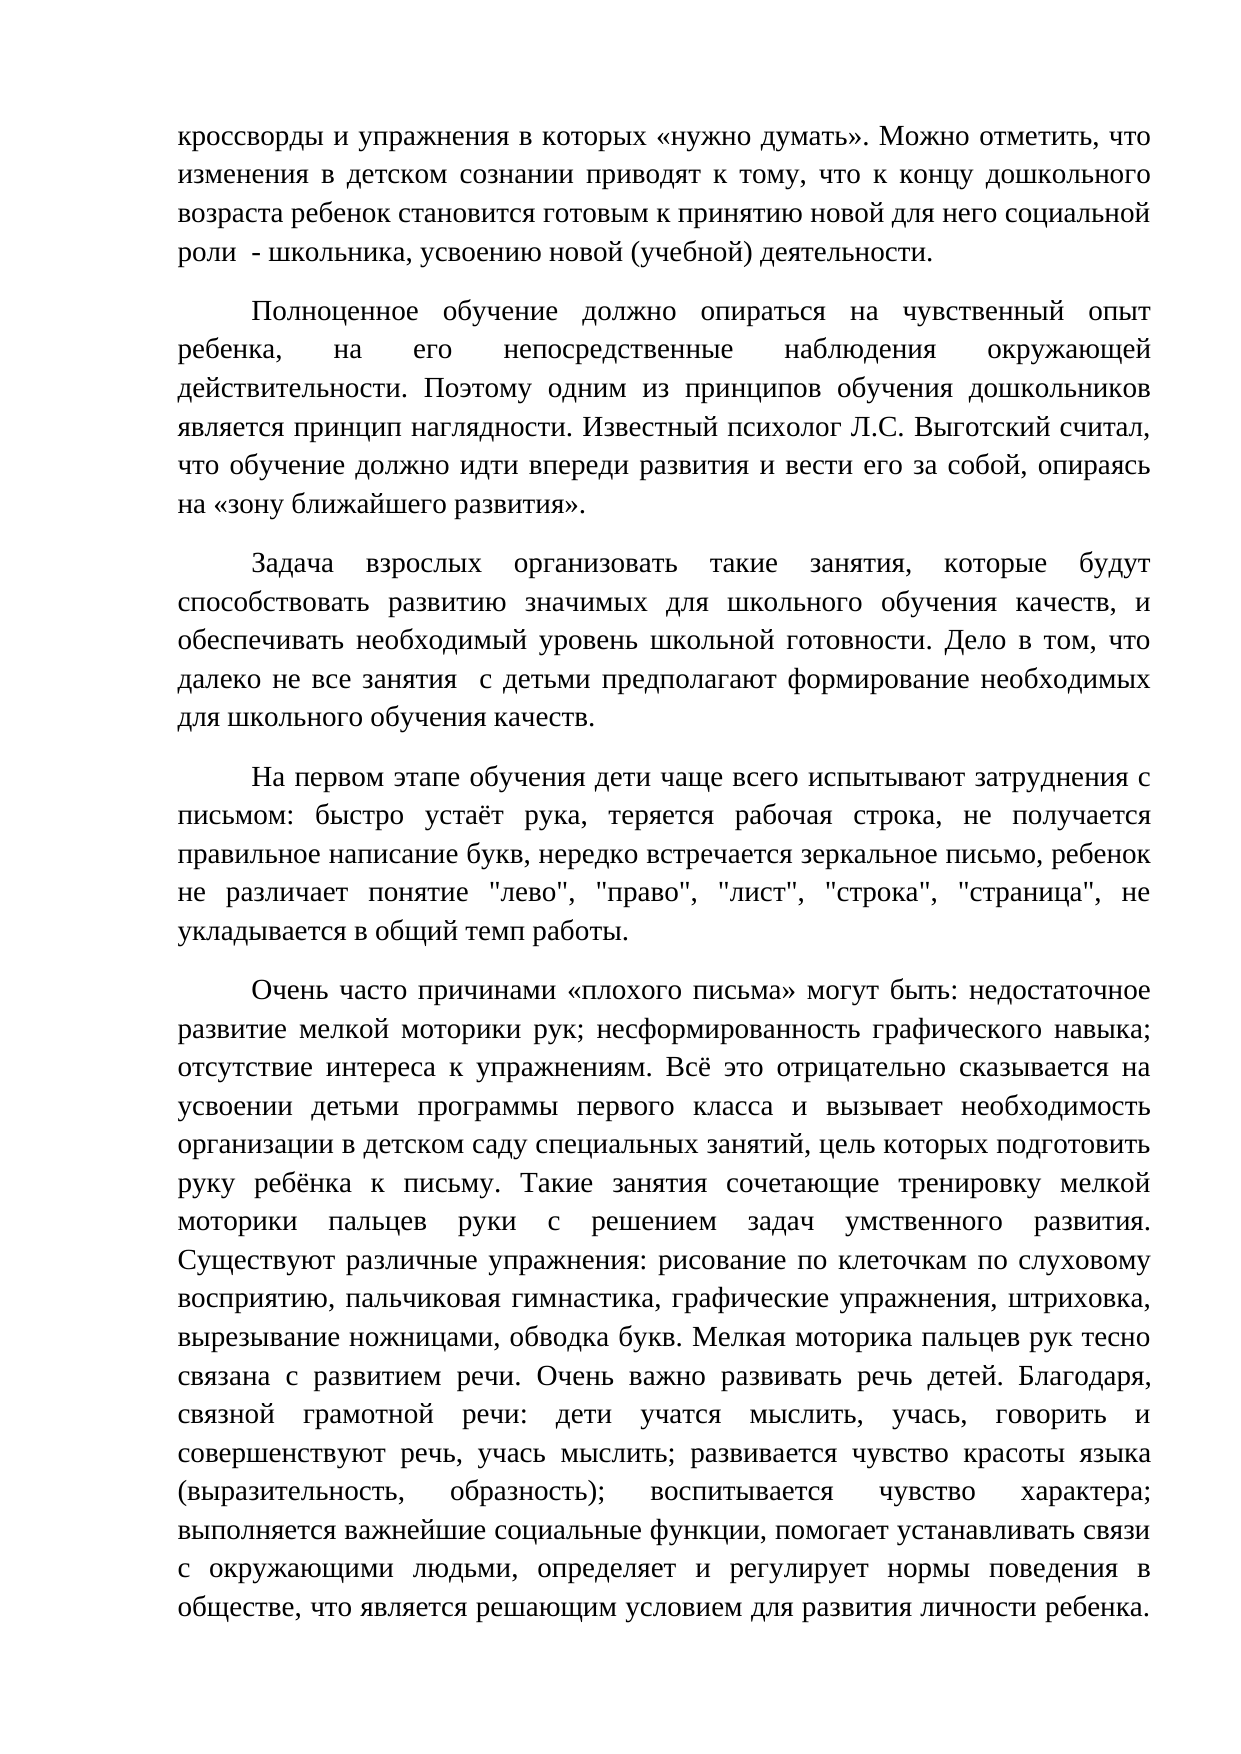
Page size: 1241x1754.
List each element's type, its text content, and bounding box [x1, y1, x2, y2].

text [177, 972, 1152, 1622]
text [177, 118, 1152, 267]
text Полноценное обучение должно опираться на чувственный опыт ребенка, на его непосредственные наблюдения окружающей действительности. Поэтому одним из принципов обучения дошкольников является принцип наглядности. Известный психолог Л.С. Выготский считал, что обучение должно идти впереди развития и вести его за собой, опираясь на «зону ближайшего развития». [177, 293, 1152, 519]
text На первом этапе обучения дети чаще всего испытывают затруднения с письмом: быстро устаёт рука, теряется рабочая строка, не получается правильное написание букв, нередко встречается зеркальное письмо, ребенок не различает понятие "лево", "право", "лист", "строка", "страница", не укладывается в общий темп работы. [177, 759, 1152, 946]
text Задача взрослых организовать такие занятия, которые будут способствовать развитию значимых для школьного обучения качеств, и обеспечивать необходимый уровень школьной готовности. Дело в том, что далеко не все занятия с детьми предполагают формирование необходимых для школьного обучения качеств. [177, 545, 1152, 733]
